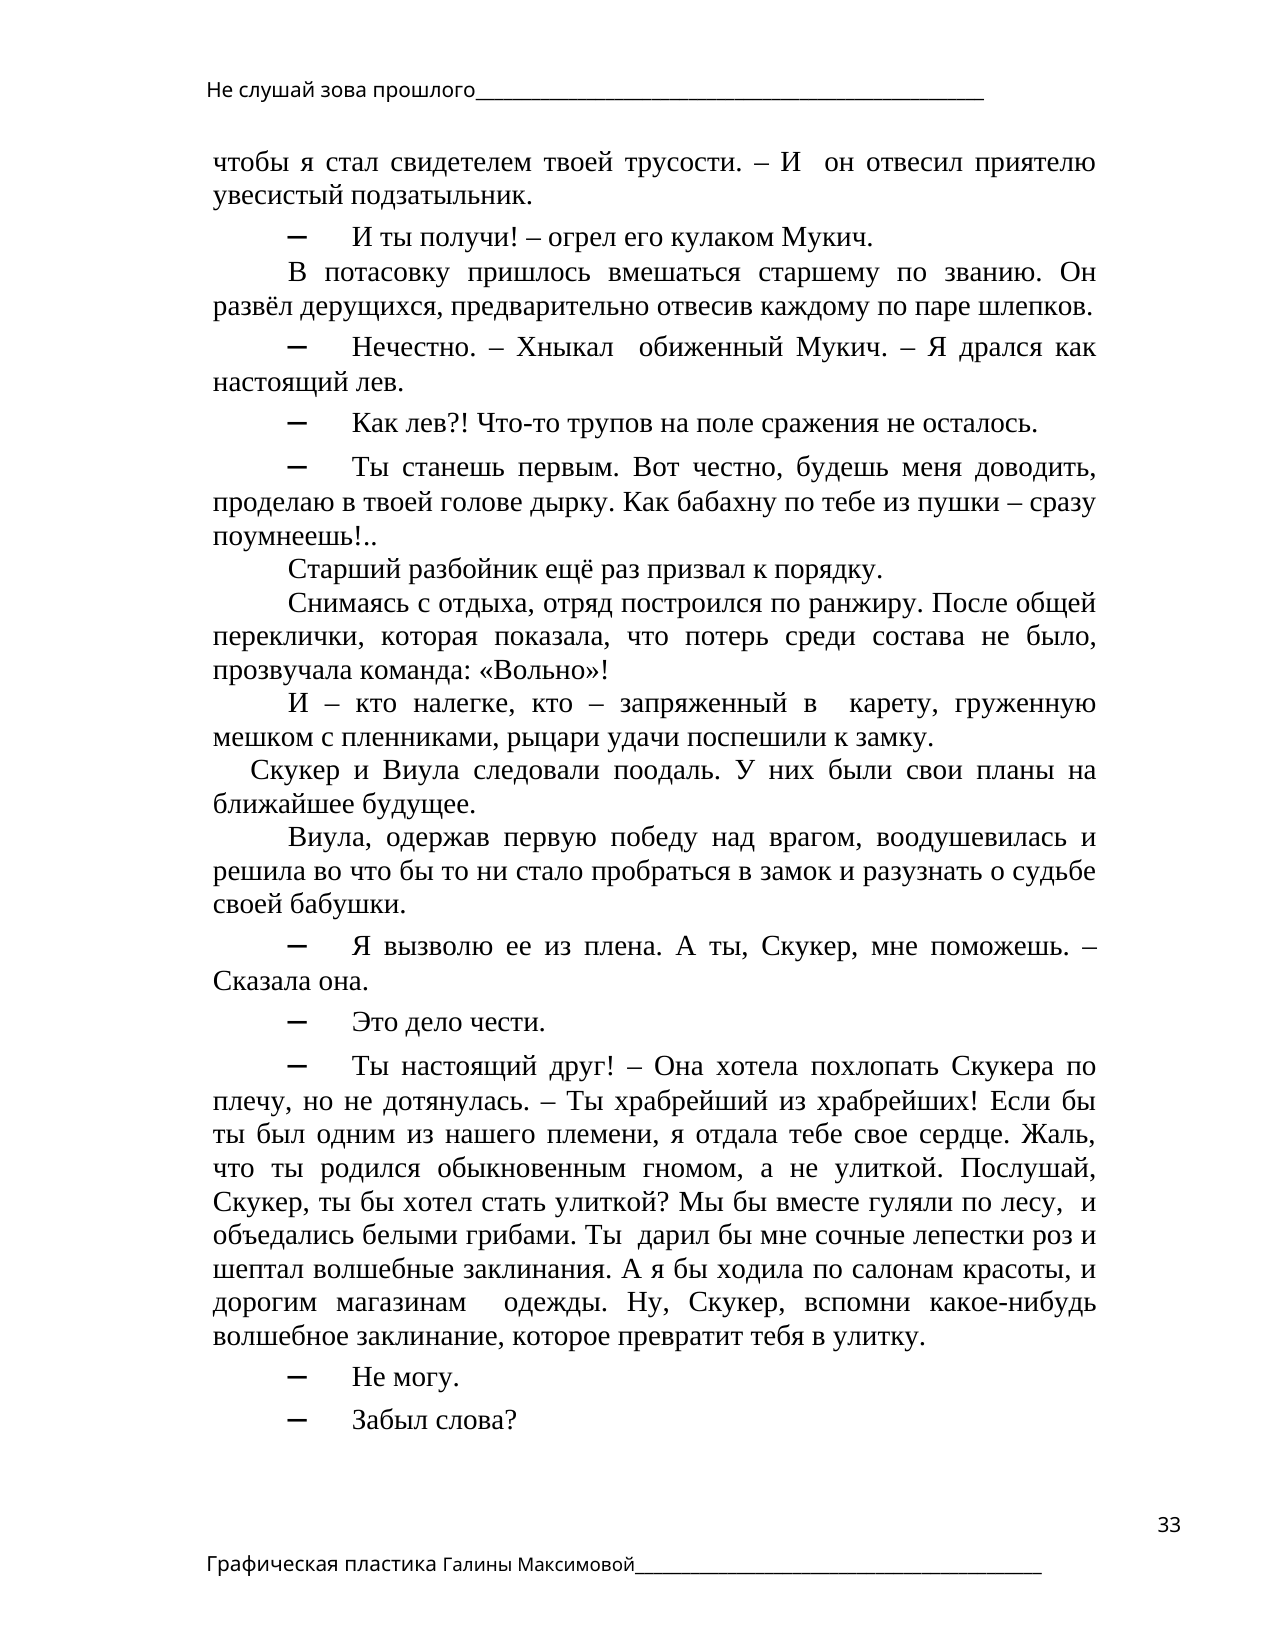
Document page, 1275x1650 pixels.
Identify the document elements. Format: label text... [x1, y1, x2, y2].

list Нечестно. – Хныкал обиженный Мукич. – Я дрался как настоящий лев. [213, 321, 1097, 398]
text Старший разбойник ещё раз призвал к порядку. [213, 551, 1097, 585]
list Я вызволю ее из плена. А ты, Скукер, мне поможешь. – Сказала она. [213, 920, 1097, 997]
text И – кто налегке, кто – запряженный в карету, груженную мешком с пленниками, рыцари удачи поспешили к замку. Скукер и Виула следовали поодаль. У них были свои планы на ближайшее будущее. [213, 685, 1097, 819]
list И ты получи! – огрел его кулаком Мукич. [213, 211, 1097, 254]
text Виула, одержав первую победу над врагом, воодушевилась и решила во что бы то ни стало пробраться в замок и разузнать о судьбе своей бабушки. [213, 819, 1097, 920]
list Ты настоящий друг! – Она хотела похлопать Скукера по плечу, но не дотянулась. – Ты храбрейший из храбрейших! Если бы ты был одним из нашего племени, я отдала тебе свое сердце. Жаль, что ты родился обыкновенным гномом, а не улиткой. Послушай, Скукер, ты бы хотел стать улиткой? Мы бы вместе гуляли по лесу, и объедались белыми грибами. Ты дарил бы мне сочные лепестки роз и шептал волшебные заклинания. А я бы ходила по салонам красоты, и дорогим магазинам одежды. Ну, Скукер, вспомни какое-нибудь волшебное заклинание, которое превратит тебя в улитку. [213, 1040, 1097, 1351]
text Снимаясь с отдыха, отряд построился по ранжиру. После общей переклички, которая показала, что потерь среди состава не было, прозвучала команда: «Вольно»! [213, 585, 1097, 685]
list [213, 144, 1097, 211]
text В потасовку пришлось вмешаться старшему по званию. Он развёл дерущихся, предварительно отвесив каждому по паре шлепков. [213, 254, 1097, 321]
list Не могу. [213, 1351, 1097, 1394]
list Забыл слова? [213, 1394, 1097, 1438]
list Как лев?! Что-то трупов на поле сражения не осталось. [213, 398, 1097, 441]
list Ты станешь первым. Вот честно, будешь меня доводить, проделаю в твоей голове дырку. Как бабахну по тебе из пушки – сразу поумнеешь!.. [213, 441, 1097, 551]
list Это дело чести. [213, 997, 1097, 1040]
